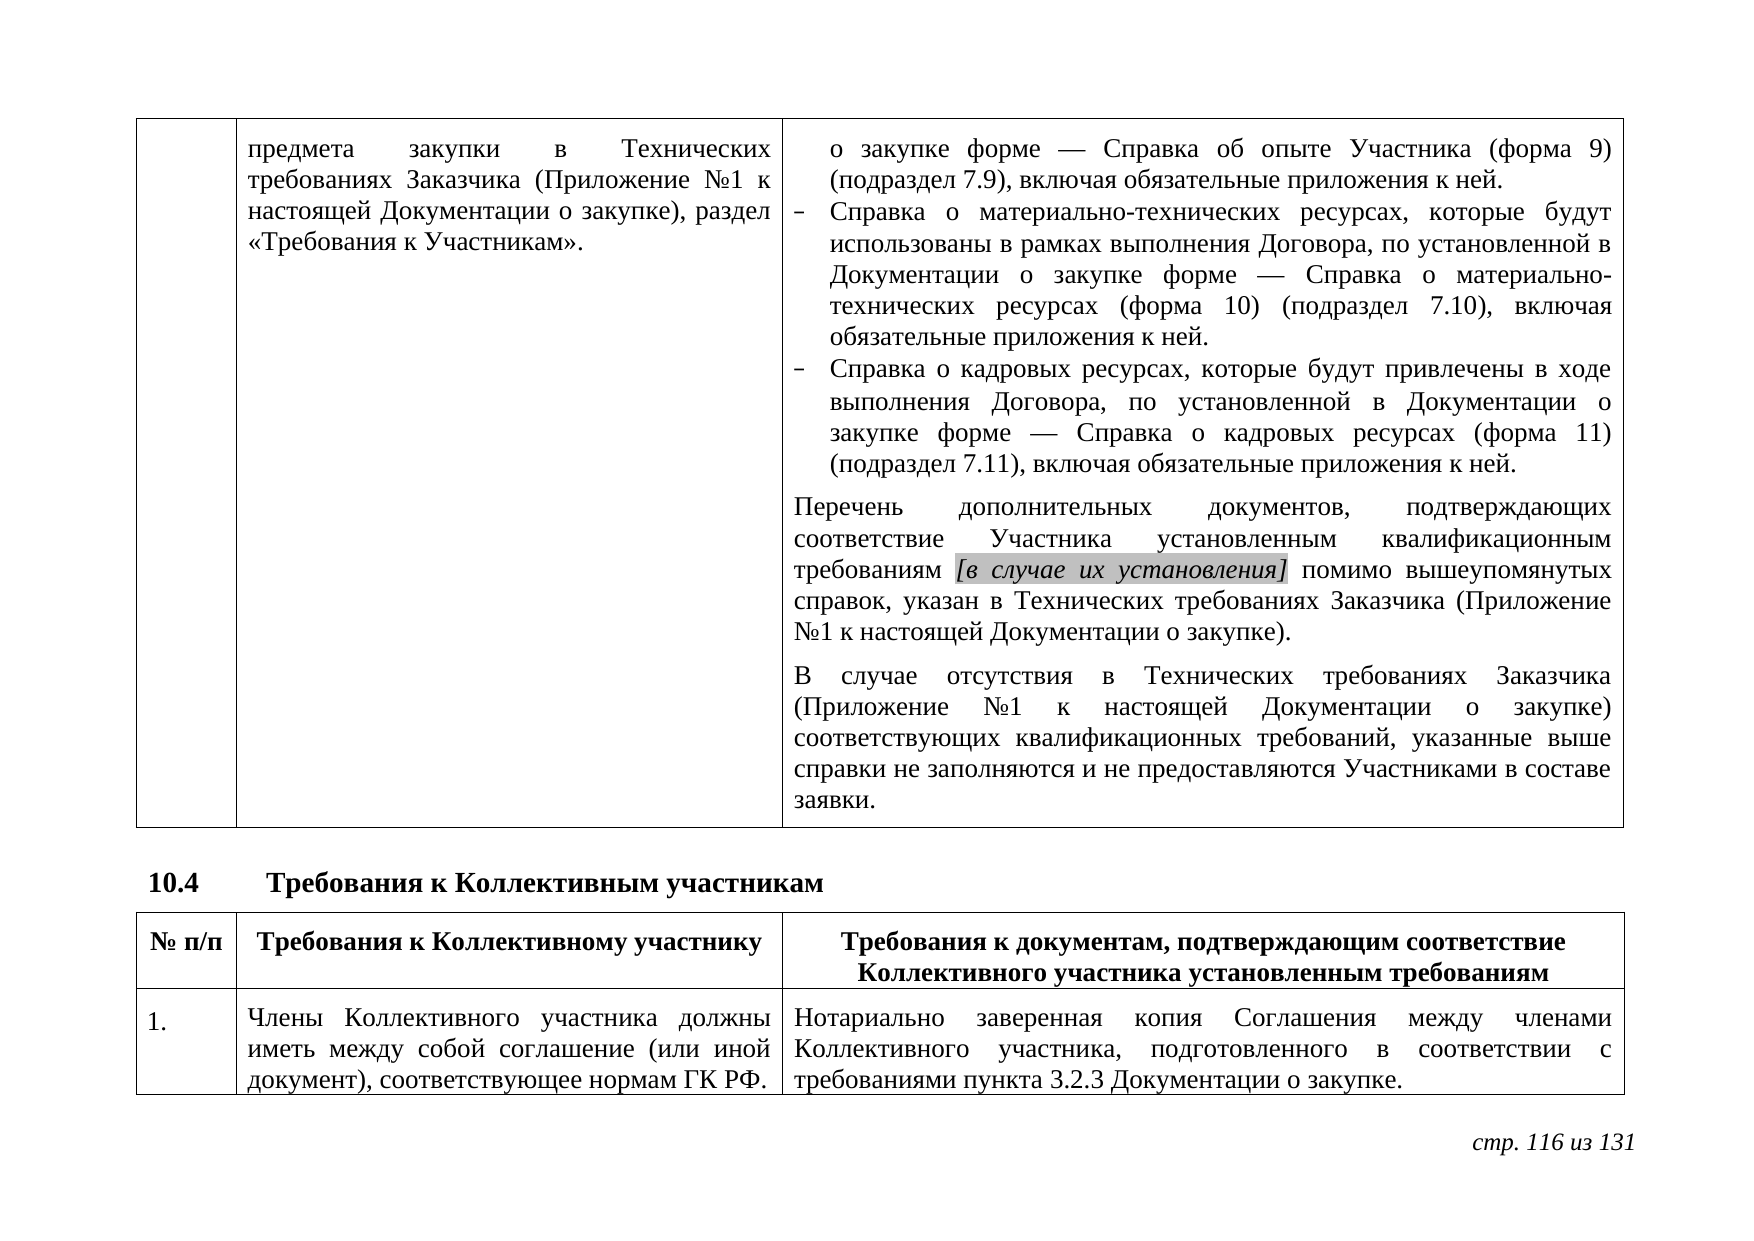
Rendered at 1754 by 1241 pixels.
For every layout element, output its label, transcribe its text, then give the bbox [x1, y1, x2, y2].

table_cell [137, 989, 236, 1094]
table_cell [137, 119, 236, 827]
table_header № п/п [137, 913, 236, 987]
table_header Требования к Коллективному участнику [237, 913, 782, 987]
table_cell Нотариально заверенная копия Соглашения между членами Коллективного участника, подготовленного в соответствии с требованиями пункта 3.2.3 Документации о закупке. [783, 989, 1624, 1094]
table_header Требования к документам, подтверждающим соответствие Коллективного участника установленным требованиям [783, 913, 1624, 987]
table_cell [237, 119, 782, 827]
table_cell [783, 119, 1623, 827]
table_cell Члены Коллективного участника должны иметь между собой соглашение (или иной документ), соответствующее нормам ГК РФ. [237, 989, 782, 1094]
subtitle Требования к Коллективным участникам [148, 866, 1636, 899]
